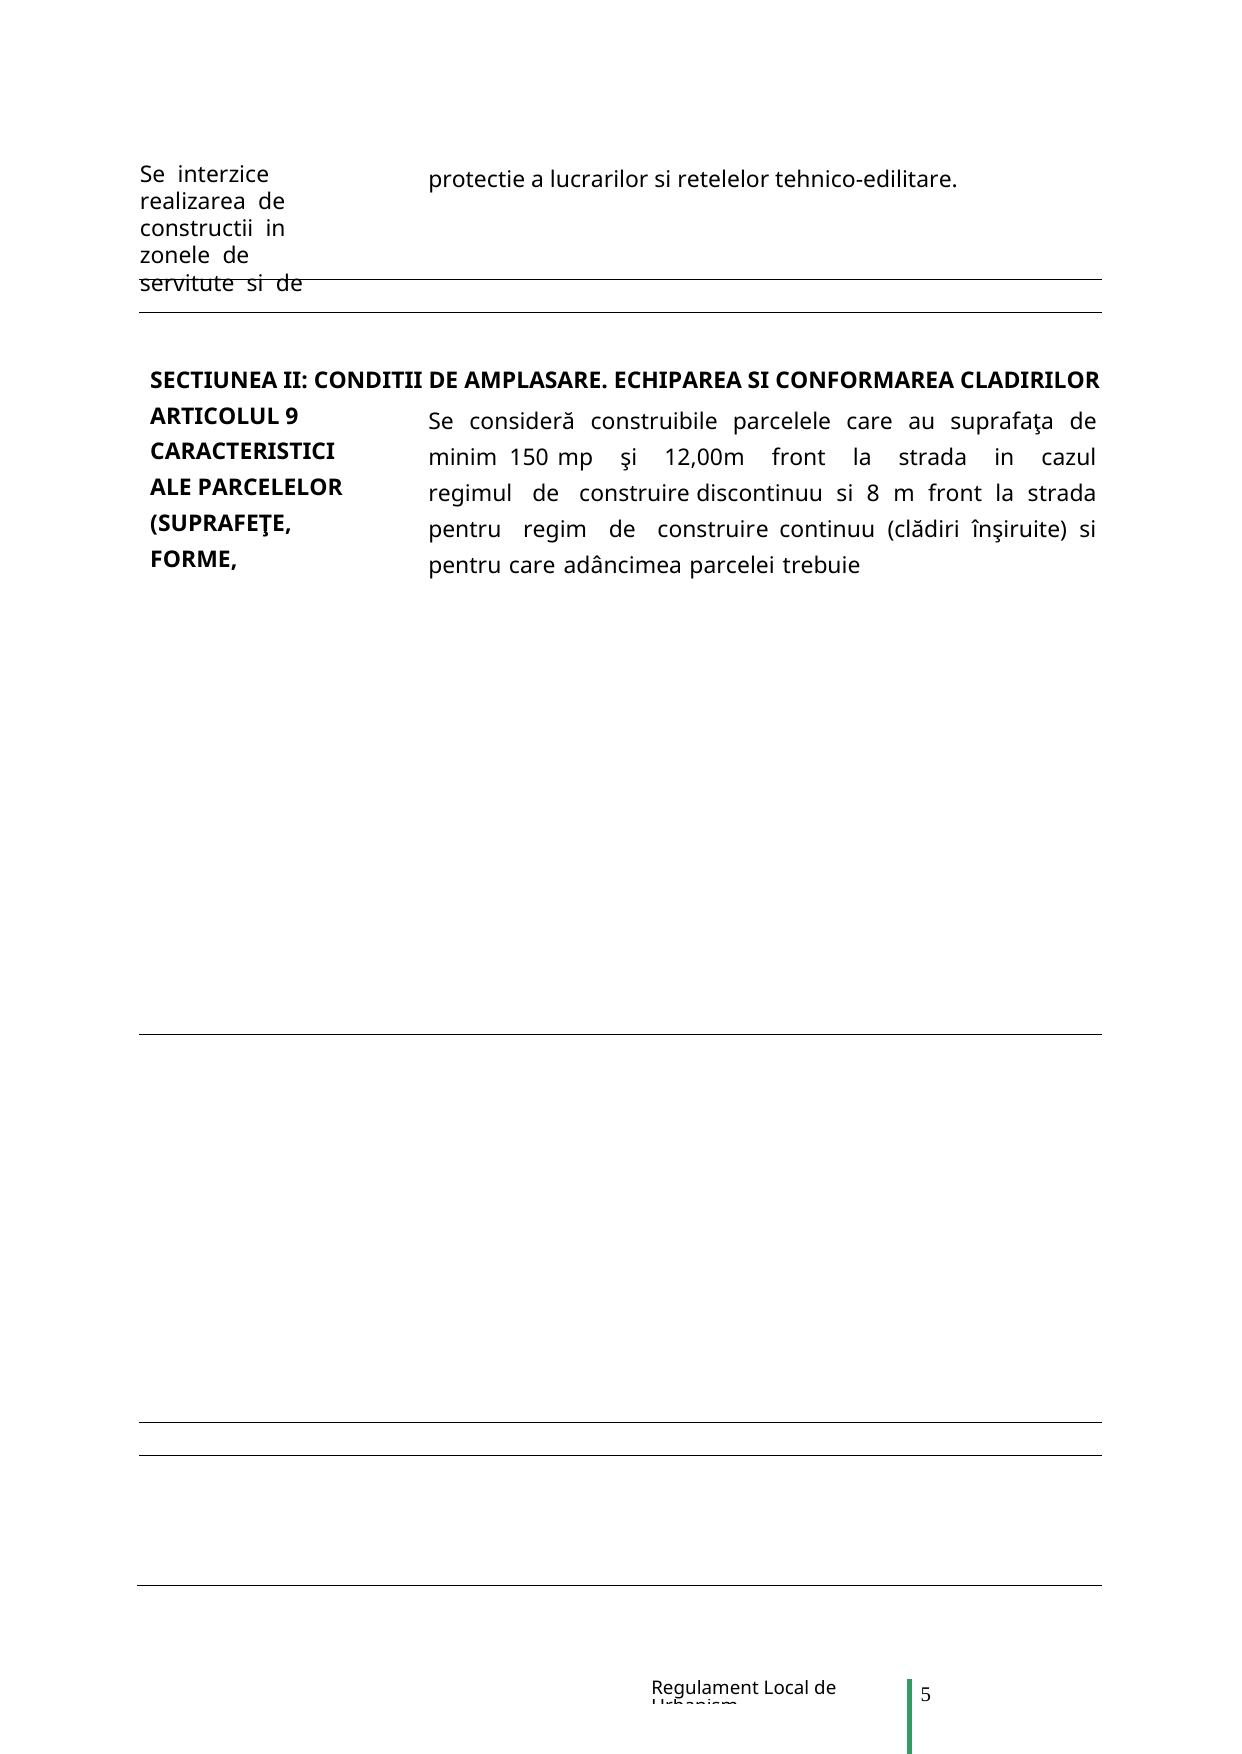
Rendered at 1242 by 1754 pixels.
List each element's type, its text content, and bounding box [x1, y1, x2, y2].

text ARTICOLUL 9 [150, 400, 363, 431]
text protectie a lucrarilor si retelelor tehnico-edilitare. [428, 162, 1104, 194]
text SECTIUNEA II: CONDITII DE AMPLASARE. ECHIPAREA SI CONFORMAREA CLADIRILOR [150, 363, 1104, 395]
text Se consideră construibile parcelele care au suprafaţa de minim 150 mp şi 12,00m front la strada in cazul regimul de construire discontinuu si 8 m front la strada pentru regim de construire continuu (clădiri înşiruite) si pentru care adâncimea parcelei trebuie [428, 405, 1096, 580]
text CARACTERISTICI ALE PARCELELOR (SUPRAFEŢE, FORME, [150, 435, 367, 574]
text Se interzice realizarea de constructii in zonele de servitute si de [139, 162, 354, 298]
